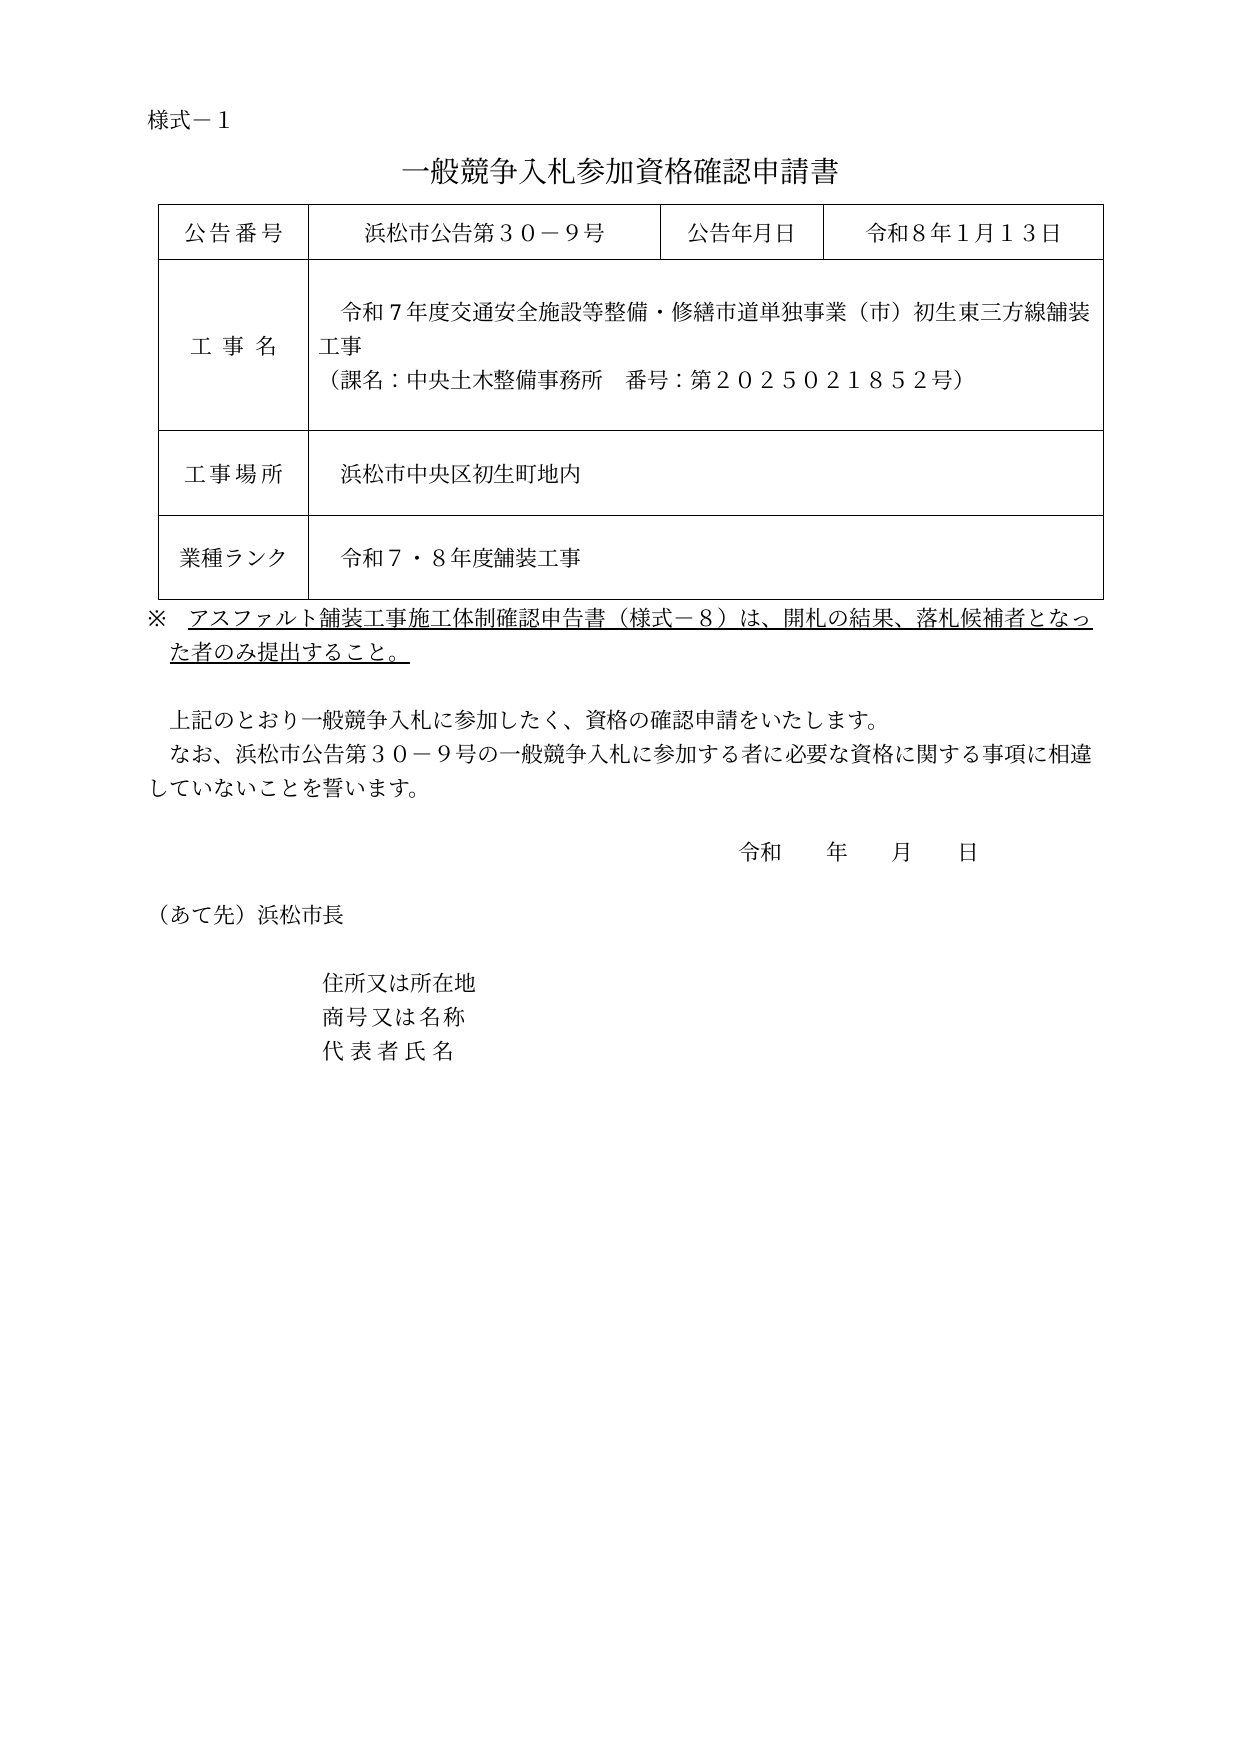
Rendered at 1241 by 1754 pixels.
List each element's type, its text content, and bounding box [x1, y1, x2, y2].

text （あて先）浜松市長 [148, 897, 1092, 931]
text 住所又は所在地 [148, 965, 1092, 999]
table_header 浜松市公告第３０－９号 [309, 205, 660, 259]
table_cell 工事名 [159, 260, 308, 430]
text 代表者氏名 [148, 1033, 1092, 1067]
text 商号又は名称 [148, 999, 1092, 1033]
table_header 公告番号 [159, 205, 308, 259]
table_cell 浜松市中央区初生町地内 [309, 431, 1103, 514]
text 一般競争入札参加資格確認申請書 [148, 136, 1092, 204]
table_cell 令和7年度交通安全施設等整備・修繕市道単独事業（市）初生東三方線舗装工事 （課名：中央土木整備事務所 番号：第２０２５０２１８５２号） [309, 260, 1103, 430]
table_header 公告年月日 [661, 205, 823, 259]
text ※ アスファルト舗装工事施工体制確認申告書（様式－８）は、開札の結果、落札候補者となった者のみ提出すること。 [148, 600, 1092, 668]
text 様式－１ [148, 102, 1092, 136]
text 上記のとおり一般競争入札に参加したく、資格の確認申請をいたします。 [148, 702, 1092, 736]
text 令和 年 月 日 [148, 833, 1092, 867]
text なお、浜松市公告第３０－９号の一般競争入札に参加する者に必要な資格に関する事項に相違していないことを誓います。 [148, 736, 1092, 804]
table_cell 工事場所 [159, 431, 308, 514]
table_header 令和８年１月１３日 [824, 205, 1103, 259]
table_cell 令和７・８年度舗装工事 [309, 516, 1103, 599]
table_cell 業種ランク [159, 516, 308, 599]
